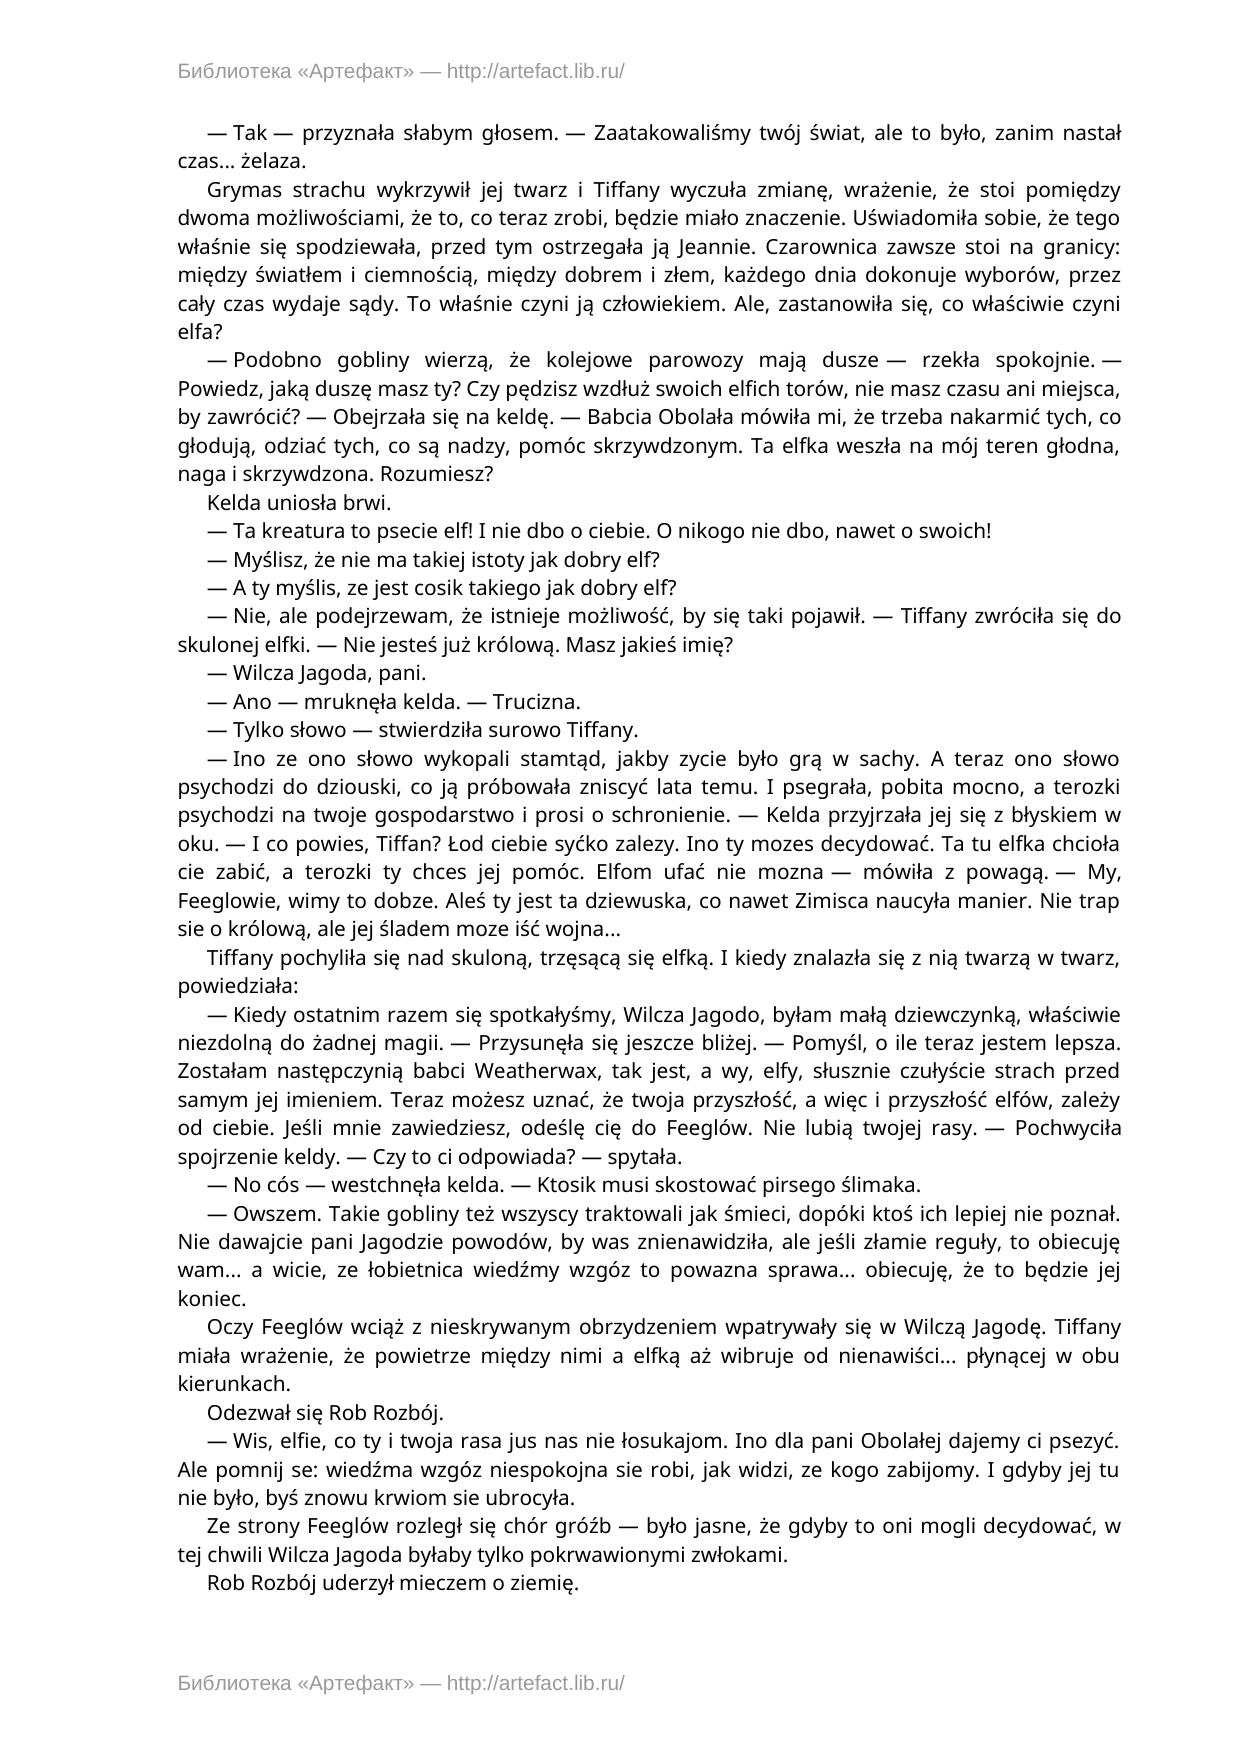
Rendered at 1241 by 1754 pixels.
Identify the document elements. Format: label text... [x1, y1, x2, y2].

text — Kiedy ostatnim razem się spotkałyśmy, Wilcza Jagodo, byłam małą dziewczynką, właściwie niezdolną do żadnej magii. — Przysunęła się jeszcze bliżej. — Pomyśl, o ile teraz jestem lepsza. Zostałam następczynią babci Weatherwax, tak jest, a wy, elfy, słusznie czułyście strach przed samym jej imieniem. Teraz możesz uznać, że twoja przyszłość, a więc i przyszłość elfów, zależy od ciebie. Jeśli mnie zawiedziesz, odeślę cię do Feeglów. Nie lubią twojej rasy. — Pochwyciła spojrzenie keldy. — Czy to ci odpowiada? — spytała. [177, 1000, 1122, 1170]
text — Wis, elfie, co ty i twoja rasa jus nas nie łosukajom. Ino dla pani Obolałej dajemy ci psezyć. Ale pomnij se: wiedźma wzgóz niespokojna sie robi, jak widzi, ze kogo zabijomy. I gdyby jej tu nie było, byś znowu krwiom sie ubrocyła. [177, 1426, 1122, 1512]
text — Ta kreatura to psecie elf! I nie dbo o ciebie. O nikogo nie dbo, nawet o swoich! [177, 516, 1122, 545]
text — Tylko słowo — stwierdziła surowo Tiffany. [177, 715, 1122, 744]
text — Wilcza Jagoda, pani. [177, 658, 1122, 687]
text Tiffany pochyliła się nad skuloną, trzęsącą się elfką. I kiedy znalazła się z nią twarzą w twarz, powiedziała: [177, 943, 1122, 1000]
text — Myślisz, że nie ma takiej istoty jak dobry elf? [177, 545, 1122, 573]
text — No cós — westchnęła kelda. — Ktosik musi skostować pirsego ślimaka. [177, 1170, 1122, 1199]
text — Nie, ale podejrzewam, że istnieje możliwość, by się taki pojawił. — Tiffany zwróciła się do skulonej elfki. — Nie jesteś już królową. Masz jakieś imię? [177, 602, 1122, 658]
text — Podobno gobliny wierzą, że kolejowe parowozy mają dusze — rzekła spokojnie. — Powiedz, jaką duszę masz ty? Czy pędzisz wzdłuż swoich elfich torów, nie masz czasu ani miejsca, by zawrócić? — Obejrzała się na keldę. — Babcia Obolała mówiła mi, że trzeba nakarmić tych, co głodują, odziać tych, co są nadzy, pomóc skrzywdzonym. Ta elfka weszła na mój teren głodna, naga i skrzywdzona. Rozumiesz? [177, 346, 1122, 488]
text — Owszem. Takie gobliny też wszyscy traktowali jak śmieci, dopóki ktoś ich lepiej nie poznał. Nie dawajcie pani Jagodzie powodów, by was znienawidziła, ale jeśli złamie reguły, to obiecuję wam... a wicie, ze łobietnica wiedźmy wzgóz to powazna sprawa... obiecuję, że to będzie jej koniec. [177, 1199, 1122, 1312]
text Grymas strachu wykrzywił jej twarz i Tiffany wyczuła zmianę, wrażenie, że stoi pomiędzy dwoma możliwościami, że to, co teraz zrobi, będzie miało znaczenie. Uświadomiła sobie, że tego właśnie się spodziewała, przed tym ostrzegała ją Jeannie. Czarownica zawsze stoi na granicy: między światłem i ciemnością, między dobrem i złem, każdego dnia dokonuje wyborów, przez cały czas wydaje sądy. To właśnie czyni ją człowiekiem. Ale, zastanowiła się, co właściwie czyni elfa? [177, 175, 1122, 346]
text — A ty myślis, ze jest cosik takiego jak dobry elf? [177, 573, 1122, 602]
text Oczy Feeglów wciąż z nieskrywanym obrzydzeniem wpatrywały się w Wilczą Jagodę. Tiffany miała wrażenie, że powietrze między nimi a elfką aż wibruje od nienawiści... płynącej w obu kierunkach. [177, 1312, 1122, 1398]
text — Ano — mruknęła kelda. — Trucizna. [177, 687, 1122, 715]
text Kelda uniosła brwi. [177, 488, 1122, 516]
text Ze strony Feeglów rozległ się chór gróźb — było jasne, że gdyby to oni mogli decydować, w tej chwili Wilcza Jagoda byłaby tylko pokrwawionymi zwłokami. [177, 1512, 1122, 1568]
text — Tak — przyznała słabym głosem. — Zaatakowaliśmy twój świat, ale to było, zanim nastał czas... żelaza. [177, 118, 1122, 175]
text Rob Rozbój uderzył mieczem o ziemię. [177, 1568, 1122, 1597]
text Odezwał się Rob Rozbój. [177, 1398, 1122, 1426]
text — Ino ze ono słowo wykopali stamtąd, jakby zycie było grą w sachy. A teraz ono słowo psychodzi do dziouski, co ją próbowała zniscyć lata temu. I psegrała, pobita mocno, a terozki psychodzi na twoje gospodarstwo i prosi o schronienie. — Kelda przyjrzała jej się z błyskiem w oku. — I co powies, Tiffan? Łod ciebie syćko zalezy. Ino ty mozes decydować. Ta tu elfka chcioła cie zabić, a terozki ty chces jej pomóc. Elfom ufać nie mozna — mówiła z powagą. — My, Feeglowie, wimy to dobze. Aleś ty jest ta dziewuska, co nawet Zimisca naucyła manier. Nie trap sie o królową, ale jej śladem moze iść wojna... [177, 744, 1122, 943]
